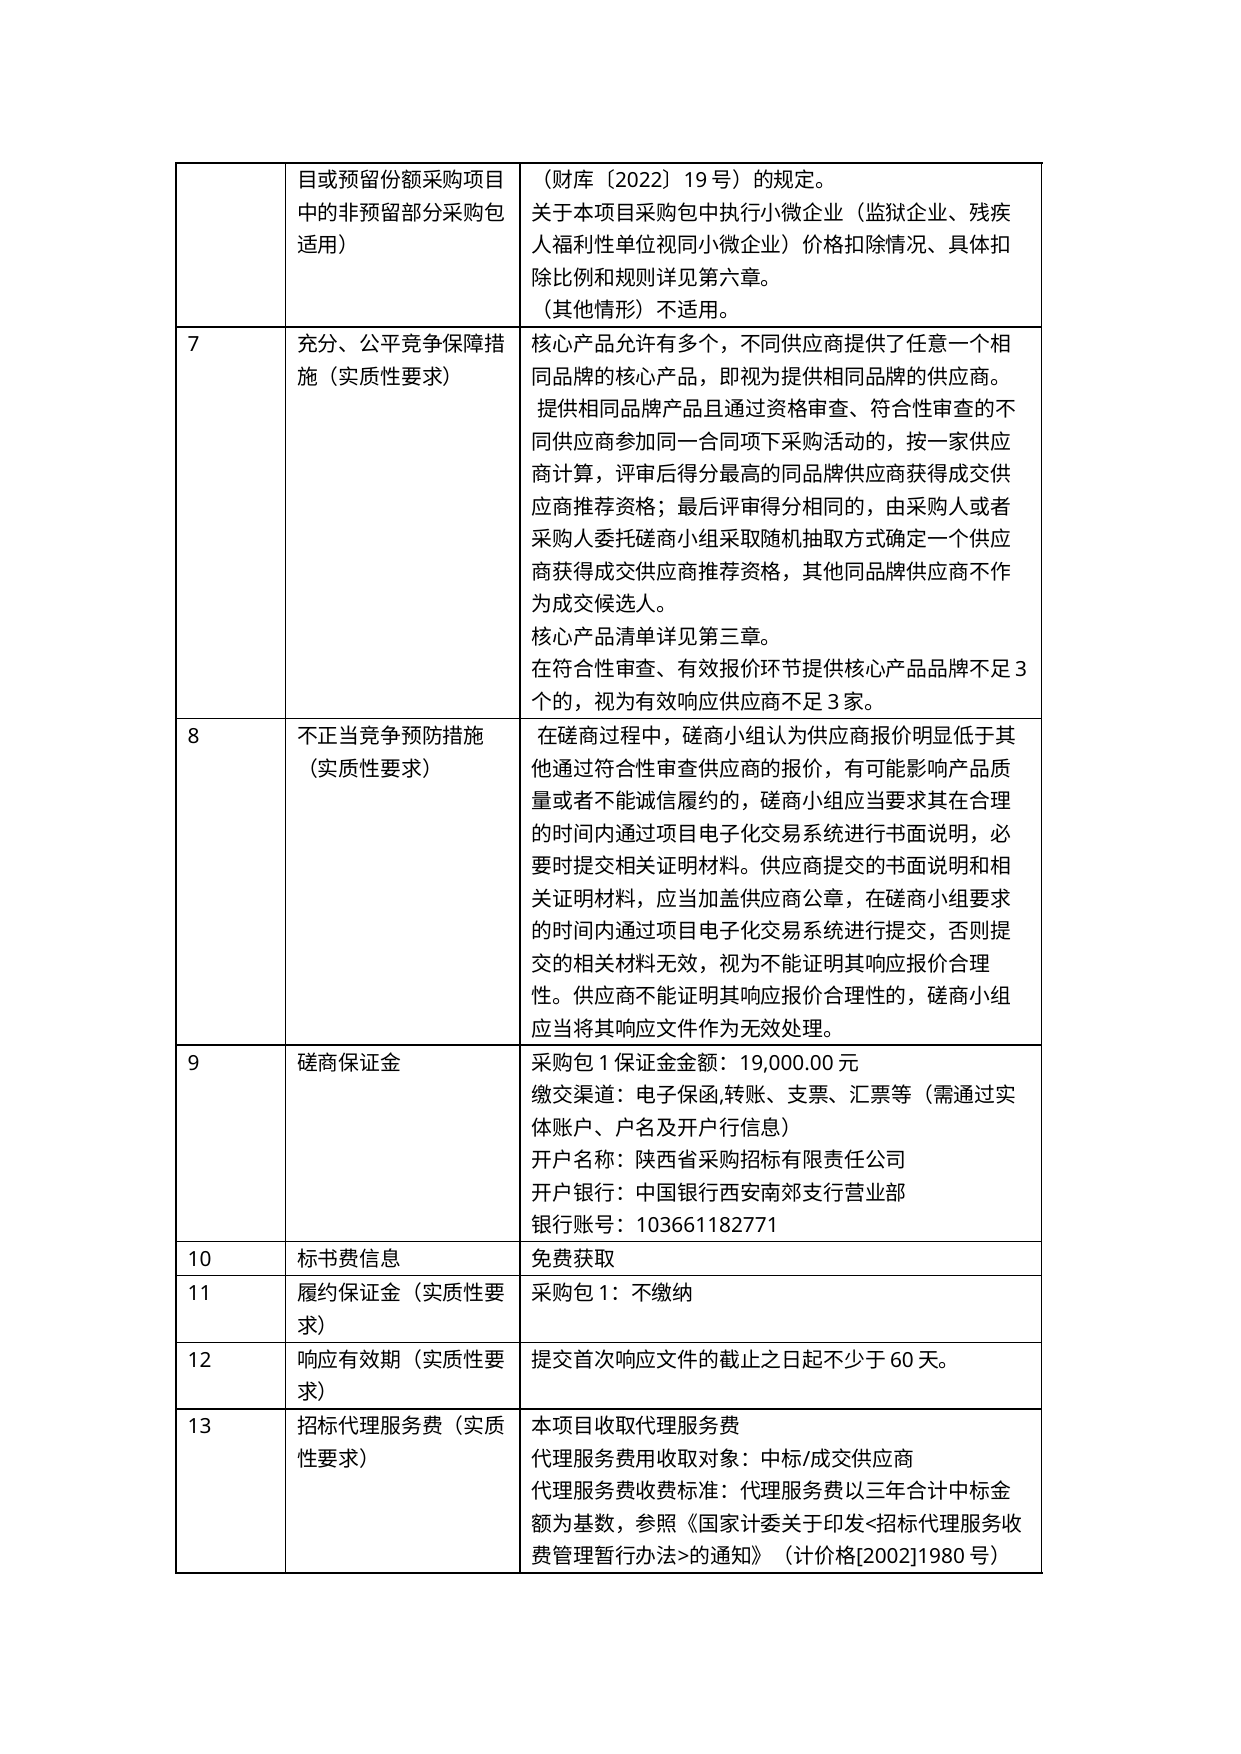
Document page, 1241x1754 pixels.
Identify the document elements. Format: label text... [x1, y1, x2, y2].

table_cell 标书费信息 [286, 1242, 519, 1275]
table_cell 在磋商过程中，磋商小组认为供应商报价明显低于其他通过符合性审查供应商的报价，有可能影响产品质量或者不能诚信履约的，磋商小组应当要求其在合理的时间内通过项目电子化交易系统进行书面说明，必要时提交相关证明材料。供应商提交的书面说明和相关证明材料，应当加盖供应商公章，在磋商小组要求的时间内通过项目电子化交易系统进行提交，否则提交的相关材料无效，视为不能证明其响应报价合理性。供应商不能证明其响应报价合理性的，磋商小组应当将其响应文件作为无效处理。 [521, 719, 1041, 1044]
table_cell 采购包1：不缴纳 [521, 1276, 1041, 1341]
table_cell 10 [177, 1242, 285, 1275]
table_cell 不正当竞争预防措施（实质性要求） [286, 719, 519, 1044]
table_cell 履约保证金（实质性要求） [286, 1276, 519, 1341]
table_cell 11 [177, 1276, 285, 1341]
table_cell 招标代理服务费（实质性要求） [286, 1410, 519, 1572]
table_cell 12 [177, 1343, 285, 1408]
table_cell 采购包1保证金金额：19,000.00元 缴交渠道：电子保函,转账、支票、汇票等（需通过实体账户、户名及开户行信息） 开户名称：陕西省采购招标有限责任公司 开户银行：中国银行西安南郊支行营业部 银行账号：103661182771 [521, 1046, 1041, 1241]
table_cell 9 [177, 1046, 285, 1241]
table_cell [521, 1410, 1041, 1572]
table_cell 提交首次响应文件的截止之日起不少于60天。 [521, 1343, 1041, 1408]
table_cell 7 [177, 328, 285, 718]
table_cell 充分、公平竞争保障措施（实质性要求） [286, 328, 519, 718]
table_cell 8 [177, 719, 285, 1044]
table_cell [521, 164, 1041, 326]
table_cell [286, 164, 519, 326]
table_cell 磋商保证金 [286, 1046, 519, 1241]
table_cell 免费获取 [521, 1242, 1041, 1275]
table_cell 响应有效期（实质性要求） [286, 1343, 519, 1408]
table_cell 6 [177, 164, 285, 326]
table_cell 核心产品允许有多个，不同供应商提供了任意一个相同品牌的核心产品，即视为提供相同品牌的供应商。 提供相同品牌产品且通过资格审查、符合性审查的不同供应商参加同一合同项下采购活动的，按一家供应商计算，评审后得分最高的同品牌供应商获得成交供应商推荐资格；最后评审得分相同的，由采购人或者采购人委托磋商小组采取随机抽取方式确定一个供应商获得成交供应商推荐资格，其他同品牌供应商不作为成交候选人。 核心产品清单详见第三章。 在符合性审查、有效报价环节提供核心产品品牌不足3个的，视为有效响应供应商不足3家。 [521, 328, 1041, 718]
table_cell 13 [177, 1410, 285, 1572]
